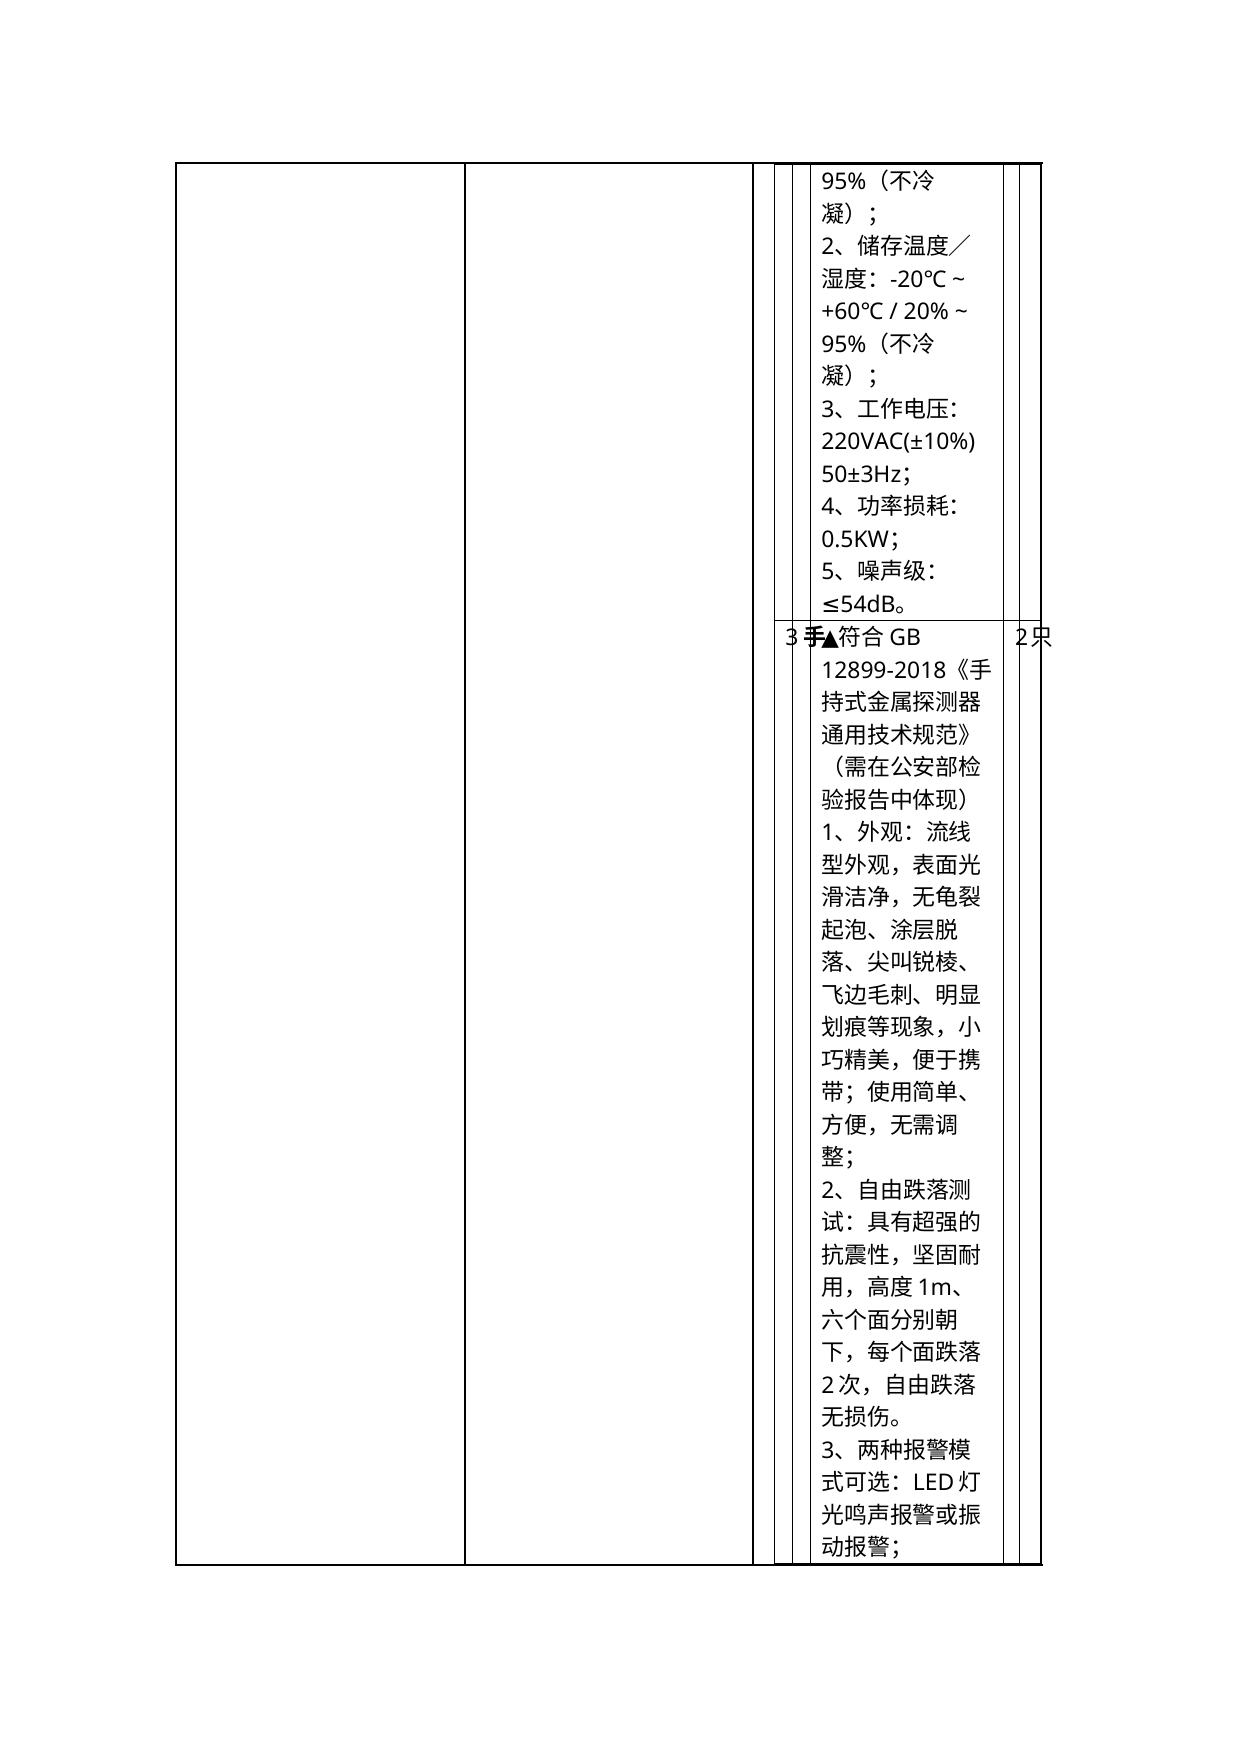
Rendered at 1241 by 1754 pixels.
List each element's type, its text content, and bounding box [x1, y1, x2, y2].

table_cell [793, 165, 810, 620]
table_cell [811, 165, 1003, 620]
table_cell [793, 621, 810, 1563]
table_cell [754, 164, 774, 1564]
table_cell [775, 621, 792, 1563]
table_cell [775, 165, 792, 620]
table_cell [1020, 621, 1040, 1563]
table_cell [811, 621, 1003, 1563]
table_cell [1020, 165, 1040, 620]
table_cell [466, 164, 752, 1564]
table_cell [1004, 621, 1019, 1563]
table_cell 1 [177, 164, 464, 1564]
table_cell [1004, 165, 1019, 620]
